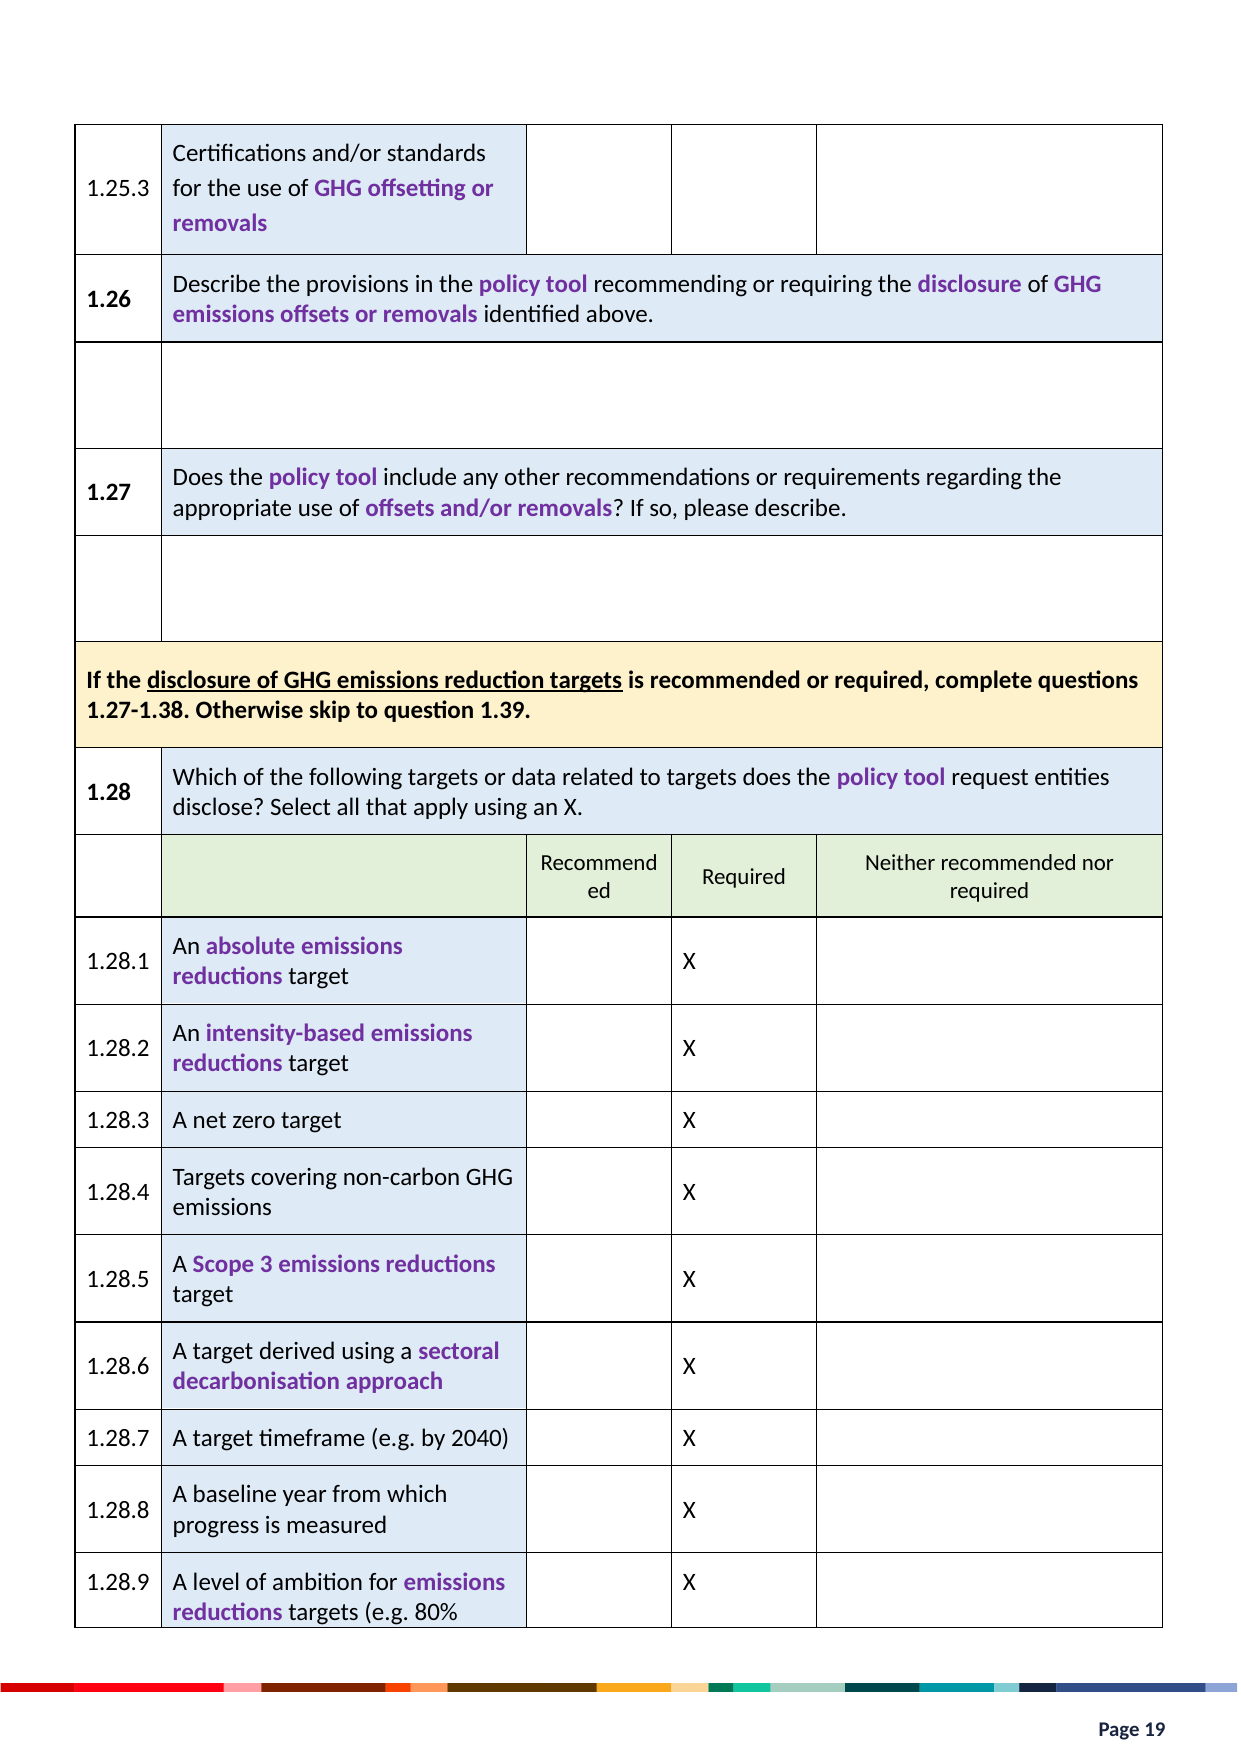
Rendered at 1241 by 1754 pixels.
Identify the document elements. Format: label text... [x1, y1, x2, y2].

table_cell An absolute emissions reductions target [162, 918, 526, 1003]
table_cell [817, 1466, 1162, 1552]
table_cell [527, 1235, 671, 1321]
table_cell A baseline year from which progress is measured [162, 1466, 526, 1552]
table_cell 1.28 [76, 748, 161, 834]
table_cell 1.28.2 [76, 1005, 161, 1091]
table_cell 1.28.8 [76, 1466, 161, 1552]
table_cell 1.28.3 [76, 1092, 161, 1147]
table_cell X [672, 1466, 816, 1552]
table_cell X [672, 1410, 816, 1465]
table_cell X [672, 918, 816, 1003]
table_cell [162, 536, 1162, 641]
table_cell [817, 1410, 1162, 1465]
table_cell Describe the provisions in the policy tool recommending or requiring the disclosure of GHG emissions offsets or removals identified above. [162, 255, 1162, 341]
table_cell [76, 536, 161, 641]
picture [0, 1683, 1236, 1692]
table_cell [817, 1148, 1162, 1234]
table_cell A net zero target [162, 1092, 526, 1147]
table_cell 1.28.4 [76, 1148, 161, 1234]
table_cell X [672, 1553, 816, 1627]
table_cell A target derived using a sectoral decarbonisation approach [162, 1323, 526, 1408]
table_cell Recommended [527, 835, 671, 916]
table_cell [817, 1235, 1162, 1321]
table_cell [162, 835, 526, 916]
table_cell If the disclosure of GHG emissions reduction targets is recommended or required, complete questions 1.27-1.38. Otherwise skip to question 1.39. [76, 642, 1162, 747]
table_cell Does the policy tool include any other recommendations or requirements regarding the appropriate use of offsets and/or removals? If so, please describe. [162, 449, 1162, 535]
table_cell Which of the following targets or data related to targets does the policy tool request entities disclose? Select all that apply using an X. [162, 748, 1162, 834]
table_cell [76, 835, 161, 916]
table_cell Neither recommended nor required [817, 835, 1162, 916]
table_cell 1.28.7 [76, 1410, 161, 1465]
table_cell [76, 343, 161, 448]
table_cell X [672, 1092, 816, 1147]
table_cell Certifications and/or standards for the use of GHG offsetting or removals [162, 125, 526, 254]
table_cell [817, 1005, 1162, 1091]
table_cell [527, 1466, 671, 1552]
table_cell [672, 125, 816, 254]
table_cell [527, 125, 671, 254]
table_cell An intensity-based emissions reductions target [162, 1005, 526, 1091]
table_cell 1.28.1 [76, 918, 161, 1003]
table_cell [527, 1092, 671, 1147]
table_cell [817, 1092, 1162, 1147]
table_cell Targets covering non-carbon GHG emissions [162, 1148, 526, 1234]
table_cell X [672, 1148, 816, 1234]
table_cell 1.28.5 [76, 1235, 161, 1321]
table_cell 1.28.9 [76, 1553, 161, 1627]
table_cell [817, 125, 1162, 254]
table_cell [817, 1323, 1162, 1408]
table_cell X [672, 1235, 816, 1321]
table_cell [527, 1005, 671, 1091]
table_cell [527, 918, 671, 1003]
table_cell [527, 1553, 671, 1627]
table_cell A target timeframe (e.g. by 2040) [162, 1410, 526, 1465]
table_cell Required [672, 835, 816, 916]
table_cell [162, 343, 1162, 448]
table_cell [527, 1148, 671, 1234]
table_cell X [672, 1005, 816, 1091]
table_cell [162, 1553, 526, 1627]
table_cell 1.26 [76, 255, 161, 341]
table_cell X [672, 1323, 816, 1408]
table_cell [817, 1553, 1162, 1627]
table_cell 1.25.3 [76, 125, 161, 254]
table_cell 1.27 [76, 449, 161, 535]
table_cell 1.28.6 [76, 1323, 161, 1408]
table_cell A Scope 3 emissions reductions target [162, 1235, 526, 1321]
table_cell [817, 918, 1162, 1003]
table_cell [527, 1323, 671, 1408]
table_cell [527, 1410, 671, 1465]
